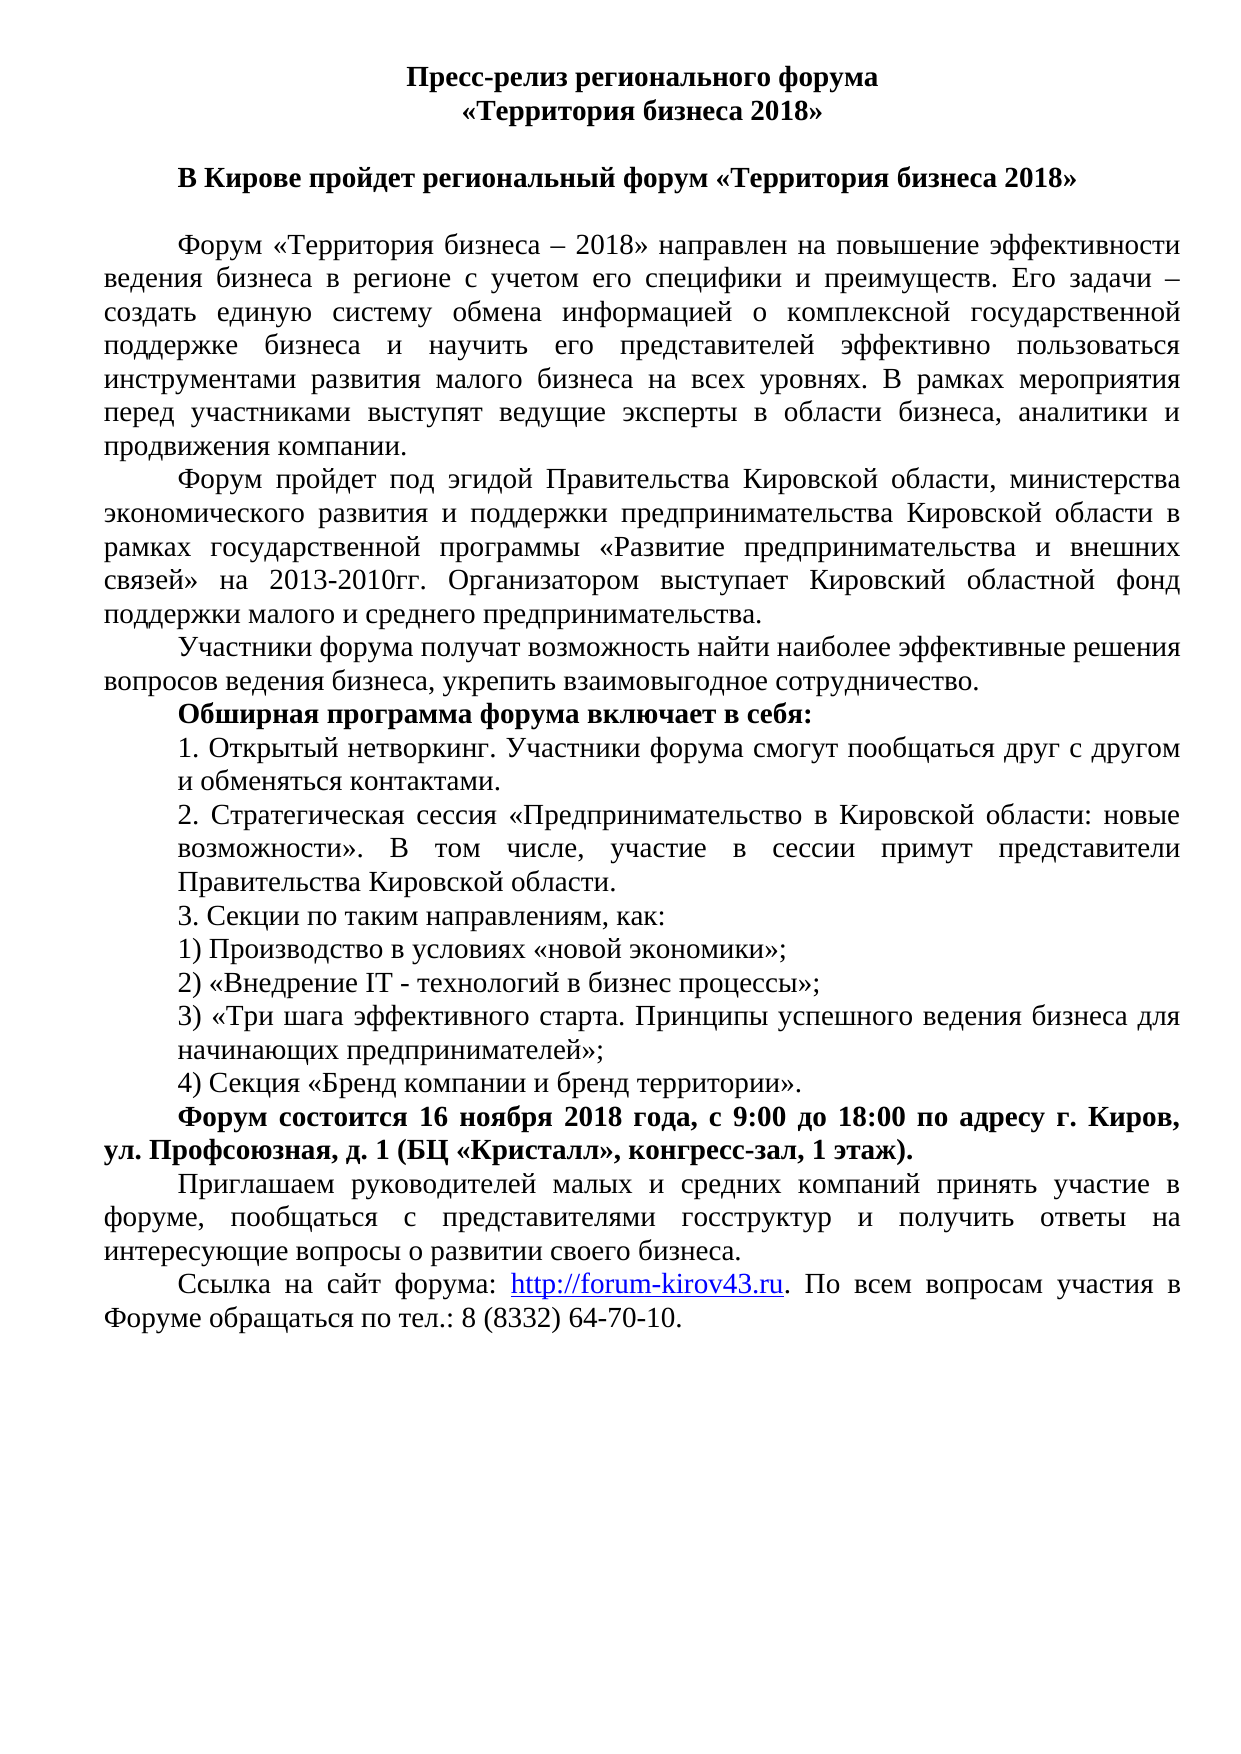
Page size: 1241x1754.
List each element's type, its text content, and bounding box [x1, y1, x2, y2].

text Форум состоится 16 ноября 2018 года, с 9:00 до 18:00 по адресу г. Киров, ул. Профсоюзная, д. 1 (БЦ «Кристалл», конгресс-зал, 1 этаж). [103, 1099, 1181, 1166]
text Участники форума получат возможность найти наиболее эффективные решения вопросов ведения бизнеса, укрепить взаимовыгодное сотрудничество. [103, 629, 1181, 696]
text Пресс-релиз регионального форума [103, 59, 1181, 93]
text В Кирове пройдет региональный форум «Территория бизнеса 2018» [103, 160, 1181, 193]
list 2) «Внедрение IT - технологий в бизнес процессы»; [177, 965, 1181, 998]
list 1. Открытый нетворкинг. Участники форума смогут пообщаться друг с другом и обменяться контактами. [177, 730, 1181, 797]
list 1) Производство в условиях «новой экономики»; [177, 931, 1181, 965]
text Форум пройдет под эгидой Правительства Кировской области, министерства экономического развития и поддержки предпринимательства Кировской области в рамках государственной программы «Развитие предпринимательства и внешних связей» на 2013-2010гг. Организатором выступает Кировский областной фонд поддержки малого и среднего предпринимательства. [103, 462, 1181, 629]
list 3. Секции по таким направлениям, как: [177, 898, 1181, 931]
text Приглашаем руководителей малых и средних компаний принять участие в форуме, пообщаться с представителями госструктур и получить ответы на интересующие вопросы о развитии своего бизнеса. [103, 1166, 1181, 1267]
text «Территория бизнеса 2018» [103, 93, 1181, 126]
text Обширная программа форума включает в себя: [103, 696, 1181, 730]
list 3) «Три шага эффективного старта. Принципы успешного ведения бизнеса для начинающих предпринимателей»; [177, 998, 1181, 1065]
text Ссылка на сайт форума: http://forum-kirov43.ru. По всем вопросам участия в Форуме обращаться по тел.: 8 (8332) 64-70-10. [103, 1267, 1181, 1334]
text Форум «Территория бизнеса – 2018» направлен на повышение эффективности ведения бизнеса в регионе с учетом его специфики и преимуществ. Его задачи – создать единую систему обмена информацией о комплексной государственной поддержке бизнеса и научить его представителей эффективно пользоваться инструментами развития малого бизнеса на всех уровнях. В рамках мероприятия перед участниками выступят ведущие эксперты в области бизнеса, аналитики и продвижения компании. [103, 227, 1181, 462]
list 2. Стратегическая сессия «Предпринимательство в Кировской области: новые возможности». В том числе, участие в сессии примут представители Правительства Кировской области. [177, 797, 1181, 898]
list 4) Секция «Бренд компании и бренд территории». [177, 1065, 1181, 1099]
